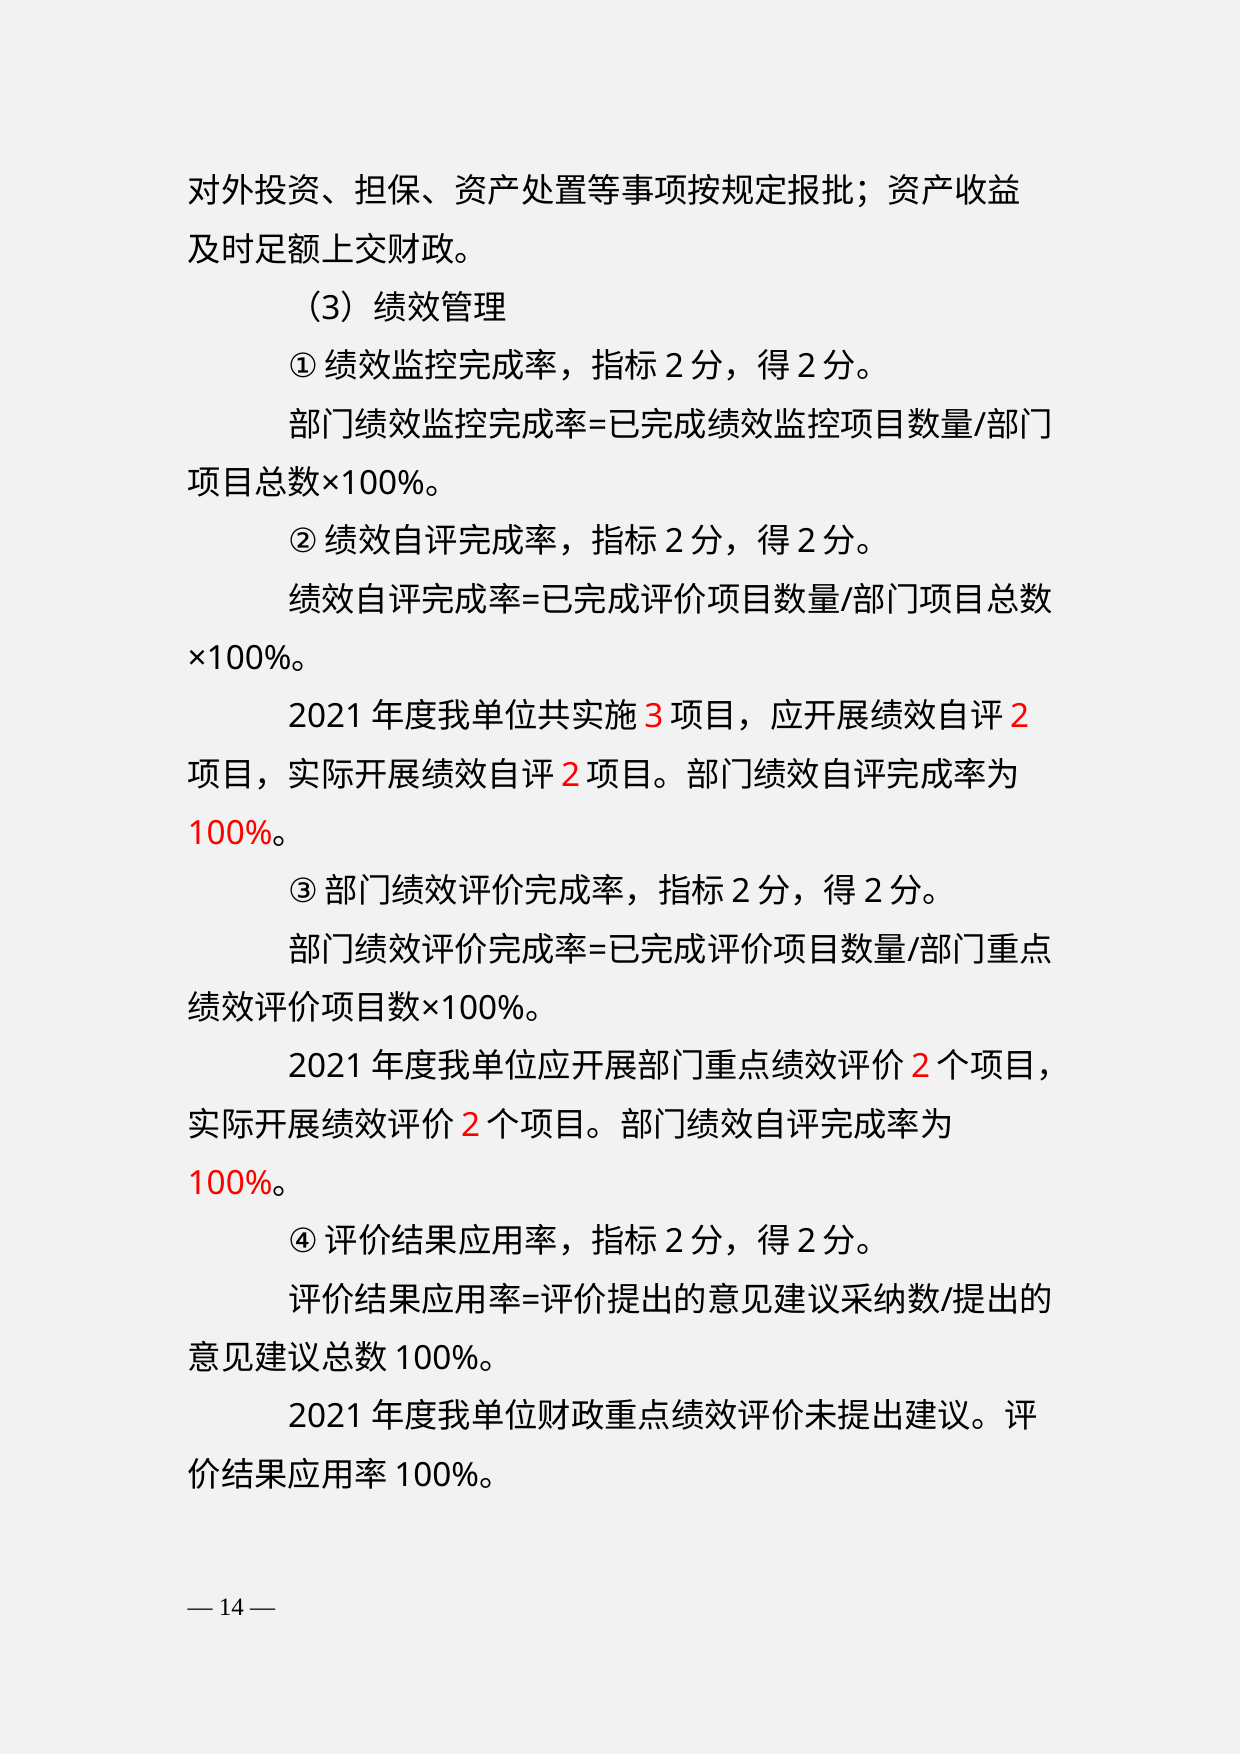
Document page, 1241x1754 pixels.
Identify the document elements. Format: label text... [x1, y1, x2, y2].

text 2021年度我单位共实施3项目，应开展绩效自评2项目，实际开展绩效自评2项目。部门绩效自评完成率为100%。 [187, 681, 1053, 856]
text 评价结果应用率=评价提出的意见建议采纳数/提出的意见建议总数100%。 [187, 1264, 1053, 1381]
text 部门绩效评价完成率=已完成评价项目数量/部门重点绩效评价项目数×100%。 [187, 914, 1053, 1031]
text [187, 156, 1053, 273]
text ③部门绩效评价完成率，指标2分，得2分。 [187, 856, 1053, 914]
text ②绩效自评完成率，指标2分，得2分。 [187, 506, 1053, 564]
text 绩效自评完成率=已完成评价项目数量/部门项目总数×100%。 [187, 564, 1053, 681]
text 部门绩效监控完成率=已完成绩效监控项目数量/部门项目总数×100%。 [187, 389, 1053, 506]
text 2021年度我单位财政重点绩效评价未提出建议。评价结果应用率100%。 [187, 1381, 1053, 1498]
text ④评价结果应用率，指标2分，得2分。 [187, 1206, 1053, 1264]
text 2021年度我单位应开展部门重点绩效评价2个项目，实际开展绩效评价2个项目。部门绩效自评完成率为100%。 [187, 1031, 1053, 1206]
text ①绩效监控完成率，指标2分，得2分。 [187, 331, 1053, 389]
text （3）绩效管理 [187, 273, 1053, 331]
